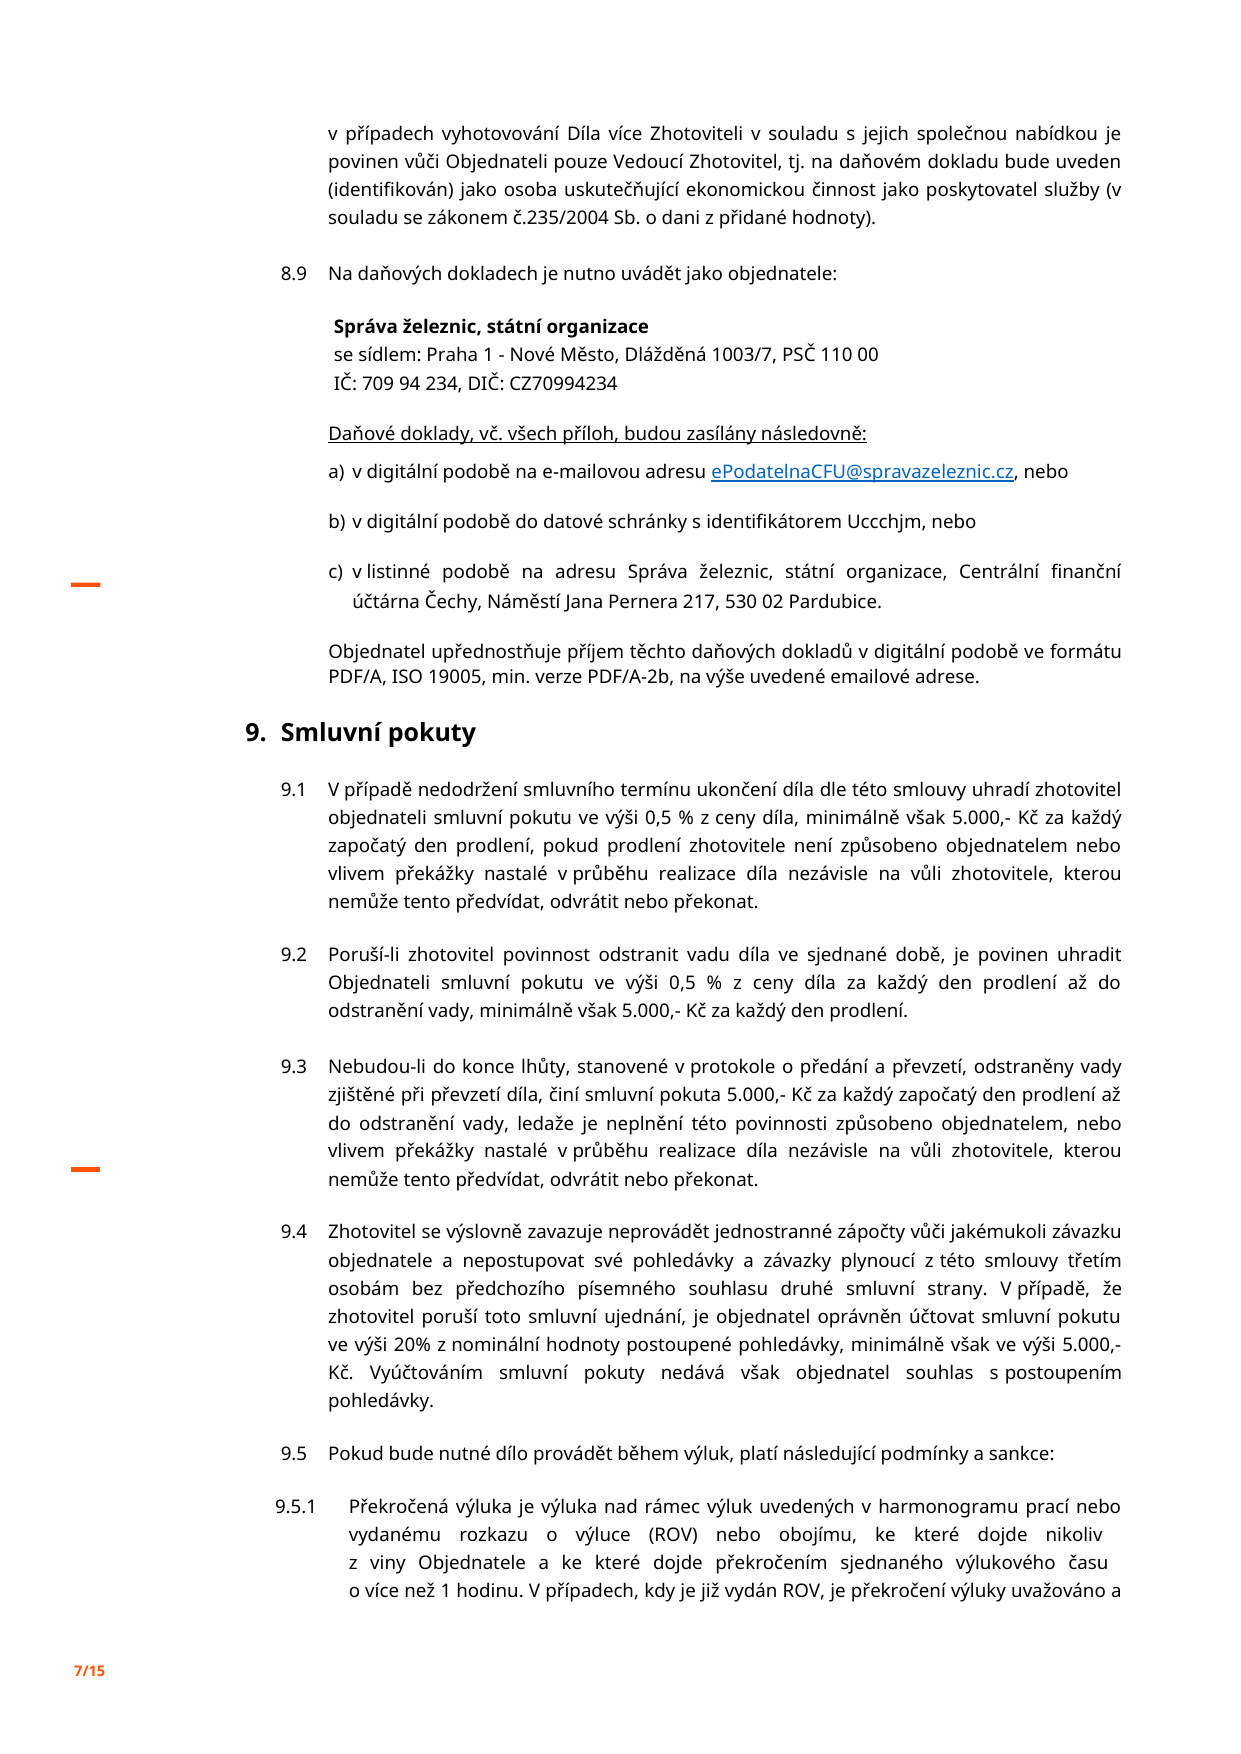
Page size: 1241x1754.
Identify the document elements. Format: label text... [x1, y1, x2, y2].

list Smluvní pokuty [245, 714, 1122, 748]
list v digitální podobě na e-mailovou adresu ePodatelnaCFU@spravazeleznic.cz, nebo [328, 458, 1122, 484]
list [275, 1493, 1122, 1603]
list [281, 121, 1122, 230]
list Pokud bude nutné dílo provádět během výluk, platí následující podmínky a sankce: [281, 1440, 1122, 1466]
text IČ: 709 94 234, DIČ: CZ70994234 [291, 370, 1122, 395]
list Zhotovitel se výslovně zavazuje neprovádět jednostranné zápočty vůči jakémukoli závazku objednatele a nepostupovat své pohledávky a závazky plynoucí z této smlouvy třetím osobám bez předchozího písemného souhlasu druhé smluvní strany. V případě, že zhotovitel poruší toto smluvní ujednání, je objednatel oprávněn účtovat smluvní pokutu ve výši 20% z nominální hodnoty postoupené pohledávky, minimálně však ve výši 5.000,- Kč. Vyúčtováním smluvní pokuty nedává však objednatel souhlas s postoupením pohledávky. [281, 1219, 1122, 1412]
list Správa železnic, státní organizace [291, 314, 1122, 339]
list V případě nedodržení smluvního termínu ukončení díla dle této smlouvy uhradí zhotovitel objednateli smluvní pokutu ve výši 0,5 % z ceny díla, minimálně však 5.000,- Kč za každý započatý den prodlení, pokud prodlení zhotovitele není způsobeno objednatelem nebo vlivem překážky nastalé v průběhu realizace díla nezávisle na vůli zhotovitele, kterou nemůže tento předvídat, odvrátit nebo překonat. [281, 777, 1122, 914]
list v listinné podobě na adresu Správa železnic, státní organizace, Centrální finanční účtárna Čechy, Náměstí Jana Pernera 217, 530 02 Pardubice. [328, 559, 1122, 613]
list Poruší-li zhotovitel povinnost odstranit vadu díla ve sjednané době, je povinen uhradit Objednateli smluvní pokutu ve výši 0,5 % z ceny díla za každý den prodlení až do odstranění vady, minimálně však 5.000,- Kč za každý den prodlení. [281, 942, 1122, 1023]
list se sídlem: Praha 1 - Nové Město, Dlážděná 1003/7, PSČ 110 00 [291, 342, 1122, 367]
text Daňové doklady, vč. všech příloh, budou zasílány následovně: [298, 420, 1122, 446]
list Na daňových dokladech je nutno uvádět jako objednatele: [281, 261, 1122, 286]
list v digitální podobě do datové schránky s identifikátorem Uccchjm, nebo [328, 509, 1122, 534]
list Nebudou-li do konce lhůty, stanovené v protokole o předání a převzetí, odstraněny vady zjištěné při převzetí díla, činí smluvní pokuta 5.000,- Kč za každý započatý den prodlení až do odstranění vady, ledaže je neplnění této povinnosti způsobeno objednatelem, nebo vlivem překážky nastalé v průběhu realizace díla nezávisle na vůli zhotovitele, kterou nemůže tento předvídat, odvrátit nebo překonat. [281, 1054, 1122, 1191]
text Objednatel upřednostňuje příjem těchto daňových dokladů v digitální podobě ve formátu PDF/A, ISO 19005, min. verze PDF/A-2b, na výše uvedené emailové adrese. [328, 638, 1122, 689]
